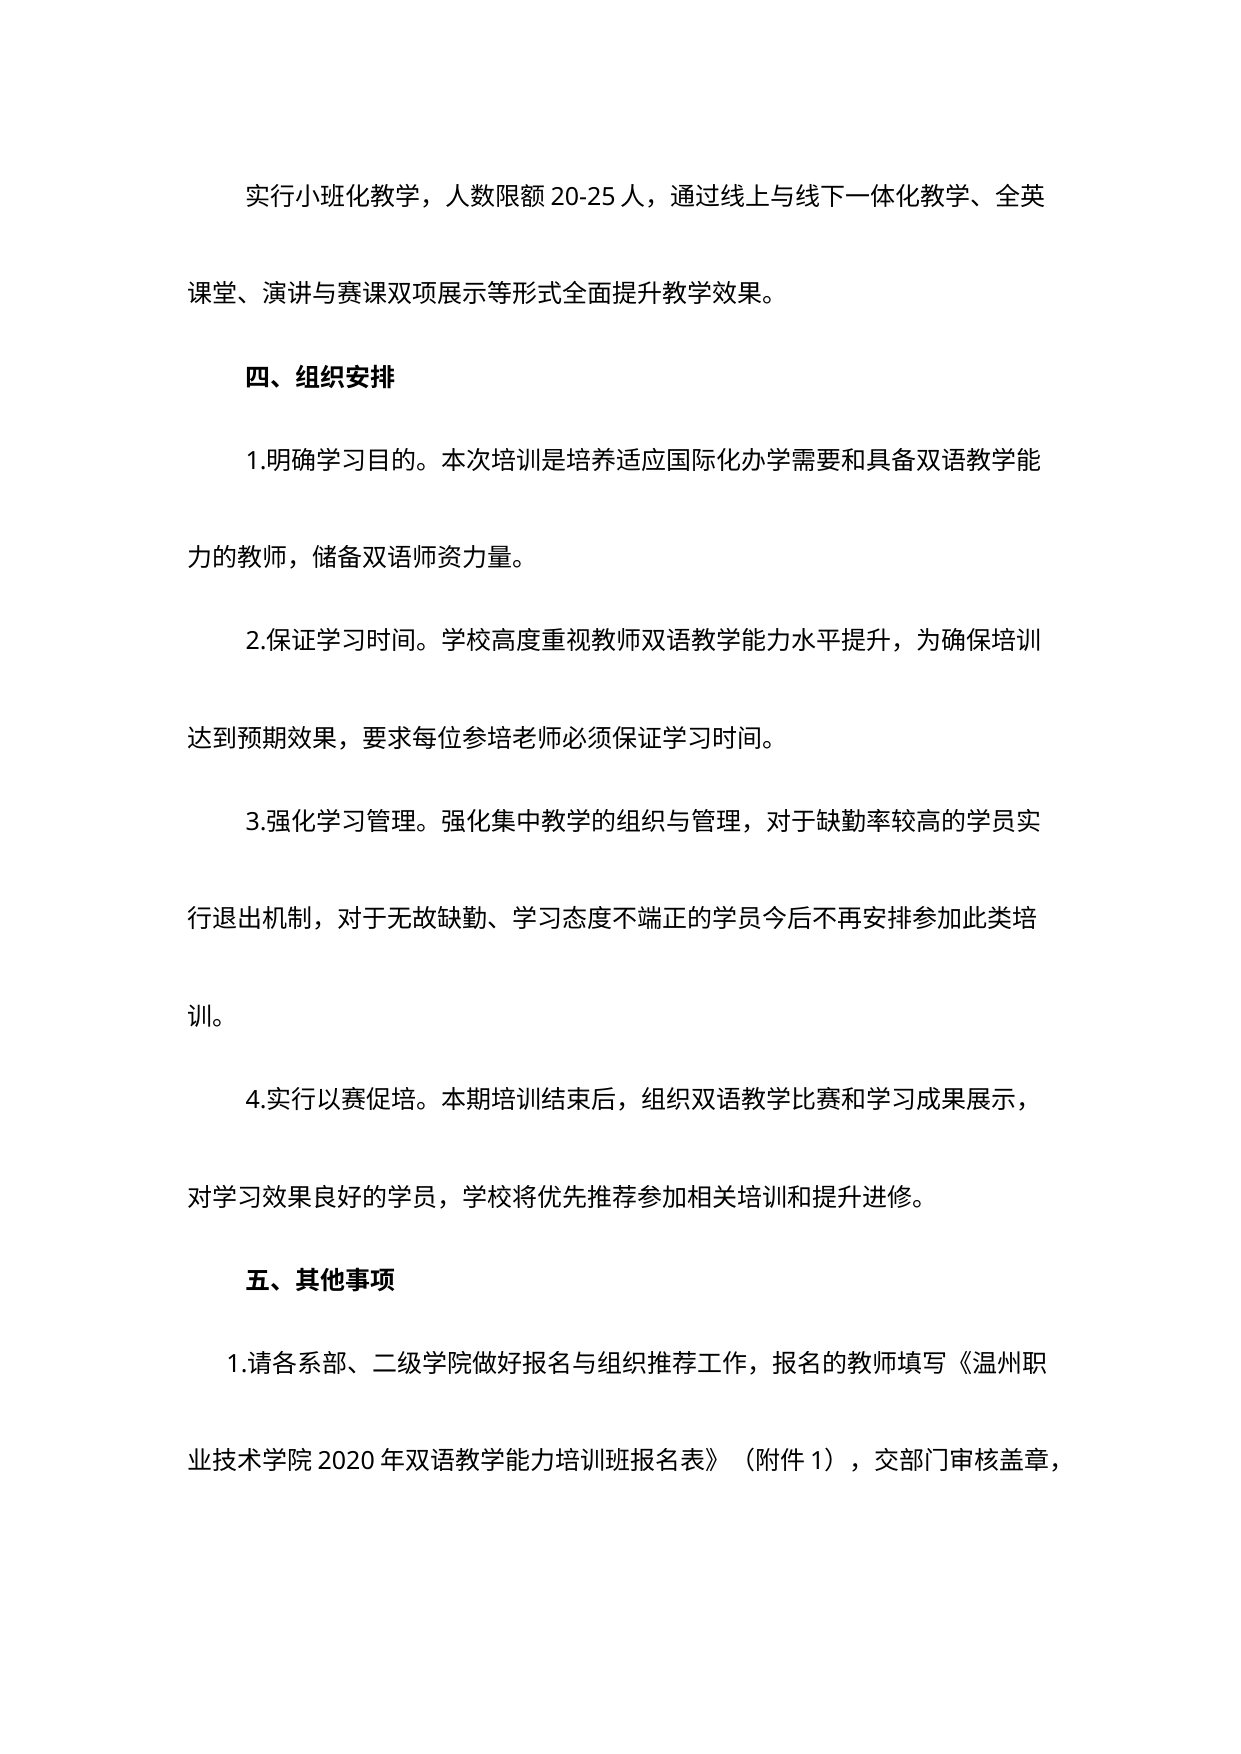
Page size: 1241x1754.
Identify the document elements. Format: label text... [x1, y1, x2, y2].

text 四、组织安排 [187, 343, 1053, 408]
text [187, 1329, 1053, 1491]
text 实行小班化教学，人数限额20-25人，通过线上与线下一体化教学、全英课堂、演讲与赛课双项展示等形式全面提升教学效果。 [187, 162, 1053, 324]
text 2.保证学习时间。学校高度重视教师双语教学能力水平提升，为确保培训达到预期效果，要求每位参培老师必须保证学习时间。 [187, 606, 1053, 769]
text 1.明确学习目的。本次培训是培养适应国际化办学需要和具备双语教学能力的教师，储备双语师资力量。 [187, 426, 1053, 588]
text 五、其他事项 [187, 1246, 1053, 1311]
text 3.强化学习管理。强化集中教学的组织与管理，对于缺勤率较高的学员实行退出机制，对于无故缺勤、学习态度不端正的学员今后不再安排参加此类培训。 [187, 787, 1053, 1047]
text 4.实行以赛促培。本期培训结束后，组织双语教学比赛和学习成果展示，对学习效果良好的学员，学校将优先推荐参加相关培训和提升进修。 [187, 1065, 1053, 1228]
